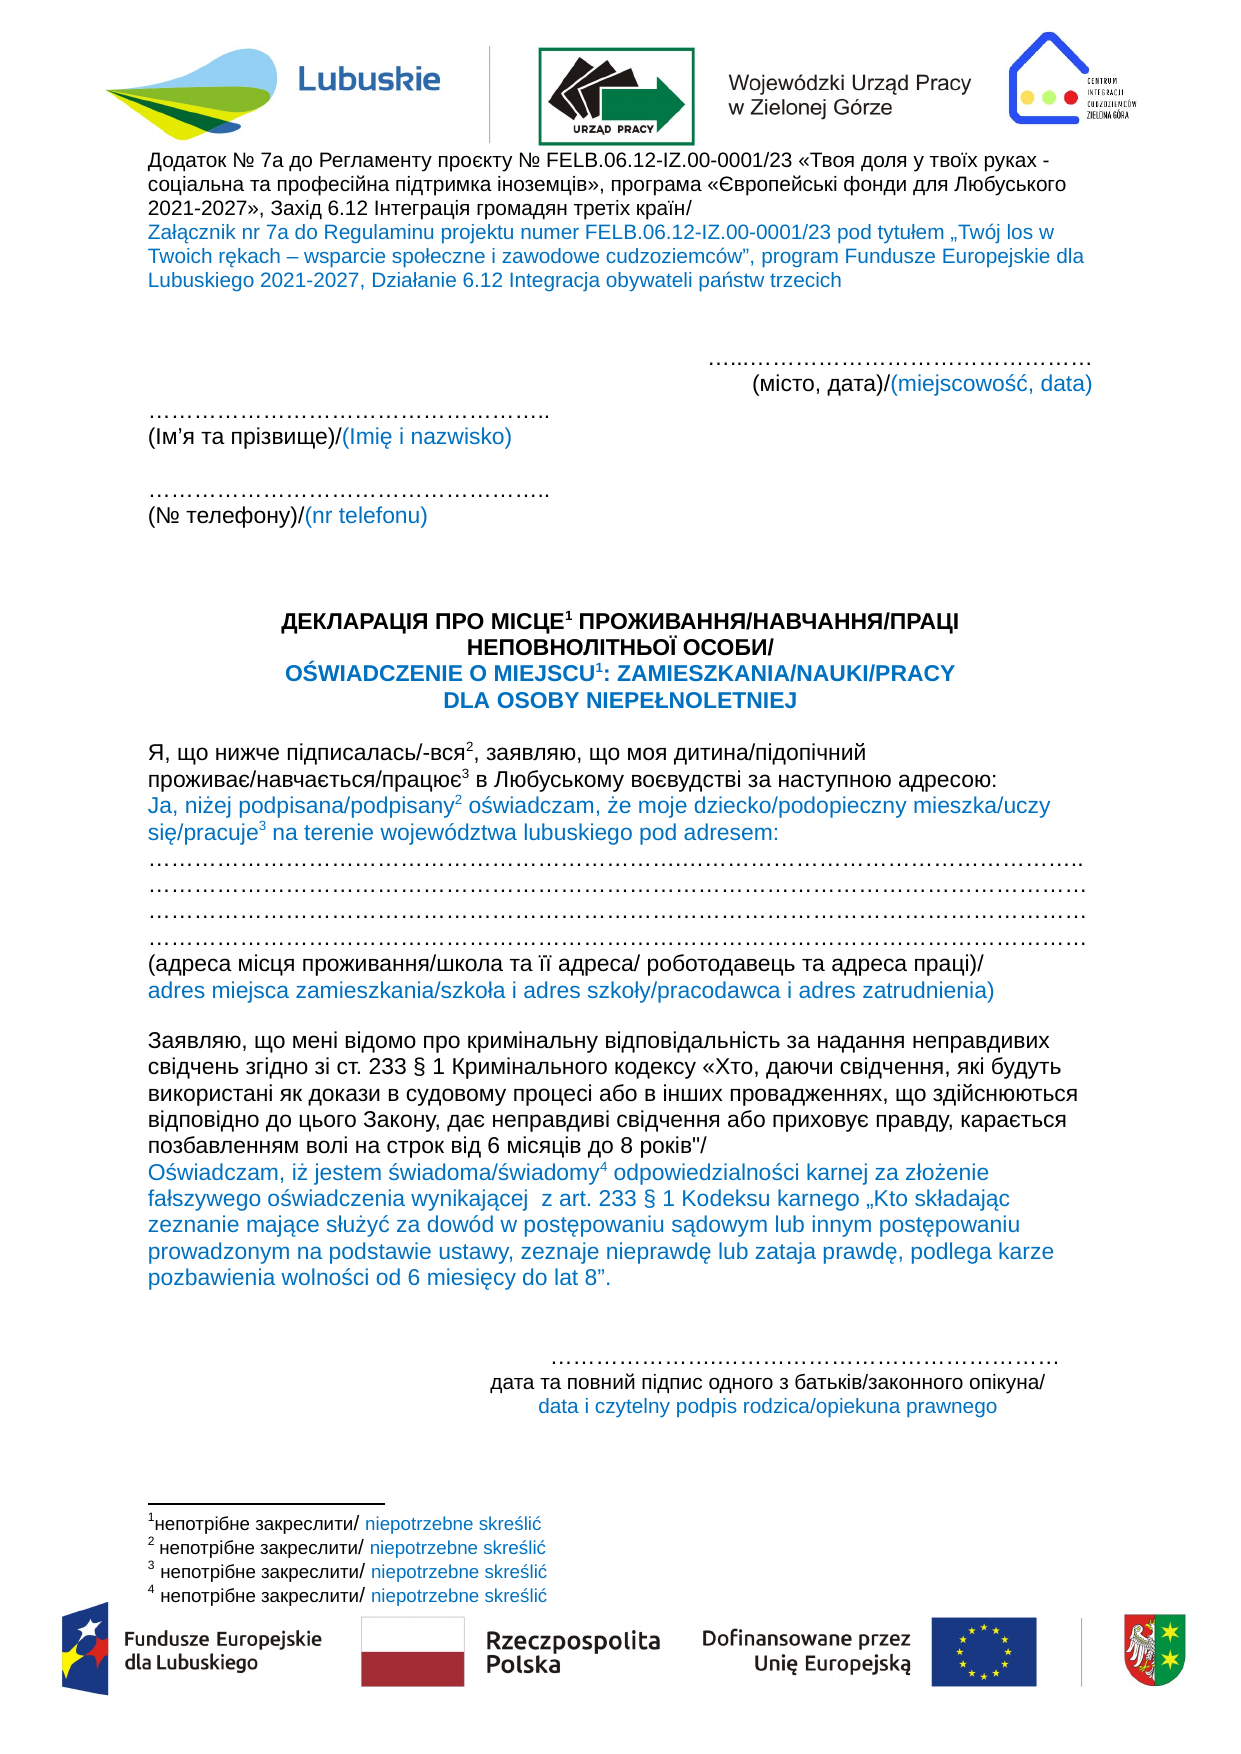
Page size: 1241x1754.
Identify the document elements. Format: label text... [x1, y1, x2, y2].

text data i czytelny podpis rodzica/opiekuna prawnego [443, 1393, 1093, 1417]
text ДЕКЛАРАЦІЯ ПРО МІСЦЕ1 ПРОЖИВАННЯ/НАВЧАННЯ/ПРАЦІ [148, 608, 1093, 634]
text Я, що нижче підписалась/-вся2, заявляю, що моя дитина/підопічний проживає/навчається/працює3 в Любуському воєвудстві за наступною адресою: [148, 739, 1093, 792]
picture [1005, 14, 1138, 147]
text …………………………………………………………….……………………………………………..……………………………………………………………………………………………………………………………………………………………………………………………………………………………………………………………………………………………………………………………………… [148, 845, 1093, 950]
text Ja, niżej podpisana/podpisany oświadczam, że moje dziecko/podopieczny mieszka/uczy się/pracuje na terenie województwa lubuskiego pod adresem: [148, 792, 1093, 845]
text дата та повний підпис одного з батьків/законного опікуна/ [443, 1369, 1093, 1393]
text Додаток № 7a до Регламенту проєкту № FELB.06.12-IZ.00-0001/23 «Твоя доля у твоїх руках - соціальна та професійна підтримка іноземців», програма «Європейські фонди для Любуського 2021-2027», Захід 6.12 Інтеграція громадян третіх країн/ [148, 148, 1093, 219]
picture [105, 44, 974, 147]
text adres miejsca zamieszkania/szkoła i adres szkoły/pracodawca i adres zatrudnienia) [148, 977, 1093, 1003]
text (№ телефону)/(nr telefonu) [148, 502, 1093, 528]
text (Ім’я та прізвище)/(Imię i nazwisko) [148, 423, 1093, 449]
text Załącznik nr 7a do Regulaminu projektu numer FELB.06.12-IZ.00-0001/23 pod tytułem „Twój los w Twoich rękach – wsparcie społeczne i zawodowe cudzoziemców”, program Fundusze Europejskie dla Lubuskiego 2021-2027, Działanie 6.12 Integracja obywateli państw trzecich [148, 219, 1093, 291]
text (адреса місця проживання/школа та її адреса/ роботодавець та адреса праці)/ [148, 950, 1093, 977]
picture [44, 1602, 1217, 1703]
text Oświadczam, iż jestem świadoma/świadomy odpowiedzialności karnej za złożenie fałszywego oświadczenia wynikającej z art. 233 § 1 Kodeksu karnego „Kto składając zeznanie mające służyć za dowód w postępowaniu sądowym lub innym postępowaniu prowadzonym na podstawie ustawy, zeznaje nieprawdę lub zataja prawdę, podlega karze pozbawienia wolności od 6 miesięcy do lat 8”. [148, 1159, 1093, 1290]
text Заявляю, що мені відомо про кримінальну відповідальність за надання неправдивих свідчень згідно зі ст. 233 § 1 Кримінального кодексу «Хто, даючи свідчення, які будуть використані як докази в судовому процесі або в інших провадженнях, що здійснюються відповідно до цього Закону, дає неправдиві свідчення або приховує правду, карається позбавленням волі на строк від 6 місяців до 8 років"/ [148, 1027, 1093, 1159]
text …………………………………………….. [148, 397, 1093, 423]
text (місто, дата)/(miejscowość, data) [148, 370, 1093, 397]
text НЕПОВНОЛІТНЬОЇ ОСОБИ/ [148, 634, 1093, 660]
text OŚWIADCZENIE O MIEJSCU: ZAMIESZKANIA/NAUKI/PRACY DLA OSOBY NIEPEŁNOLETNIEJ [148, 660, 1093, 713]
text …...……………………………………… [148, 344, 1093, 370]
text ………………….……………………………………… [517, 1343, 1093, 1369]
text …………………………………………….. [148, 476, 1093, 502]
